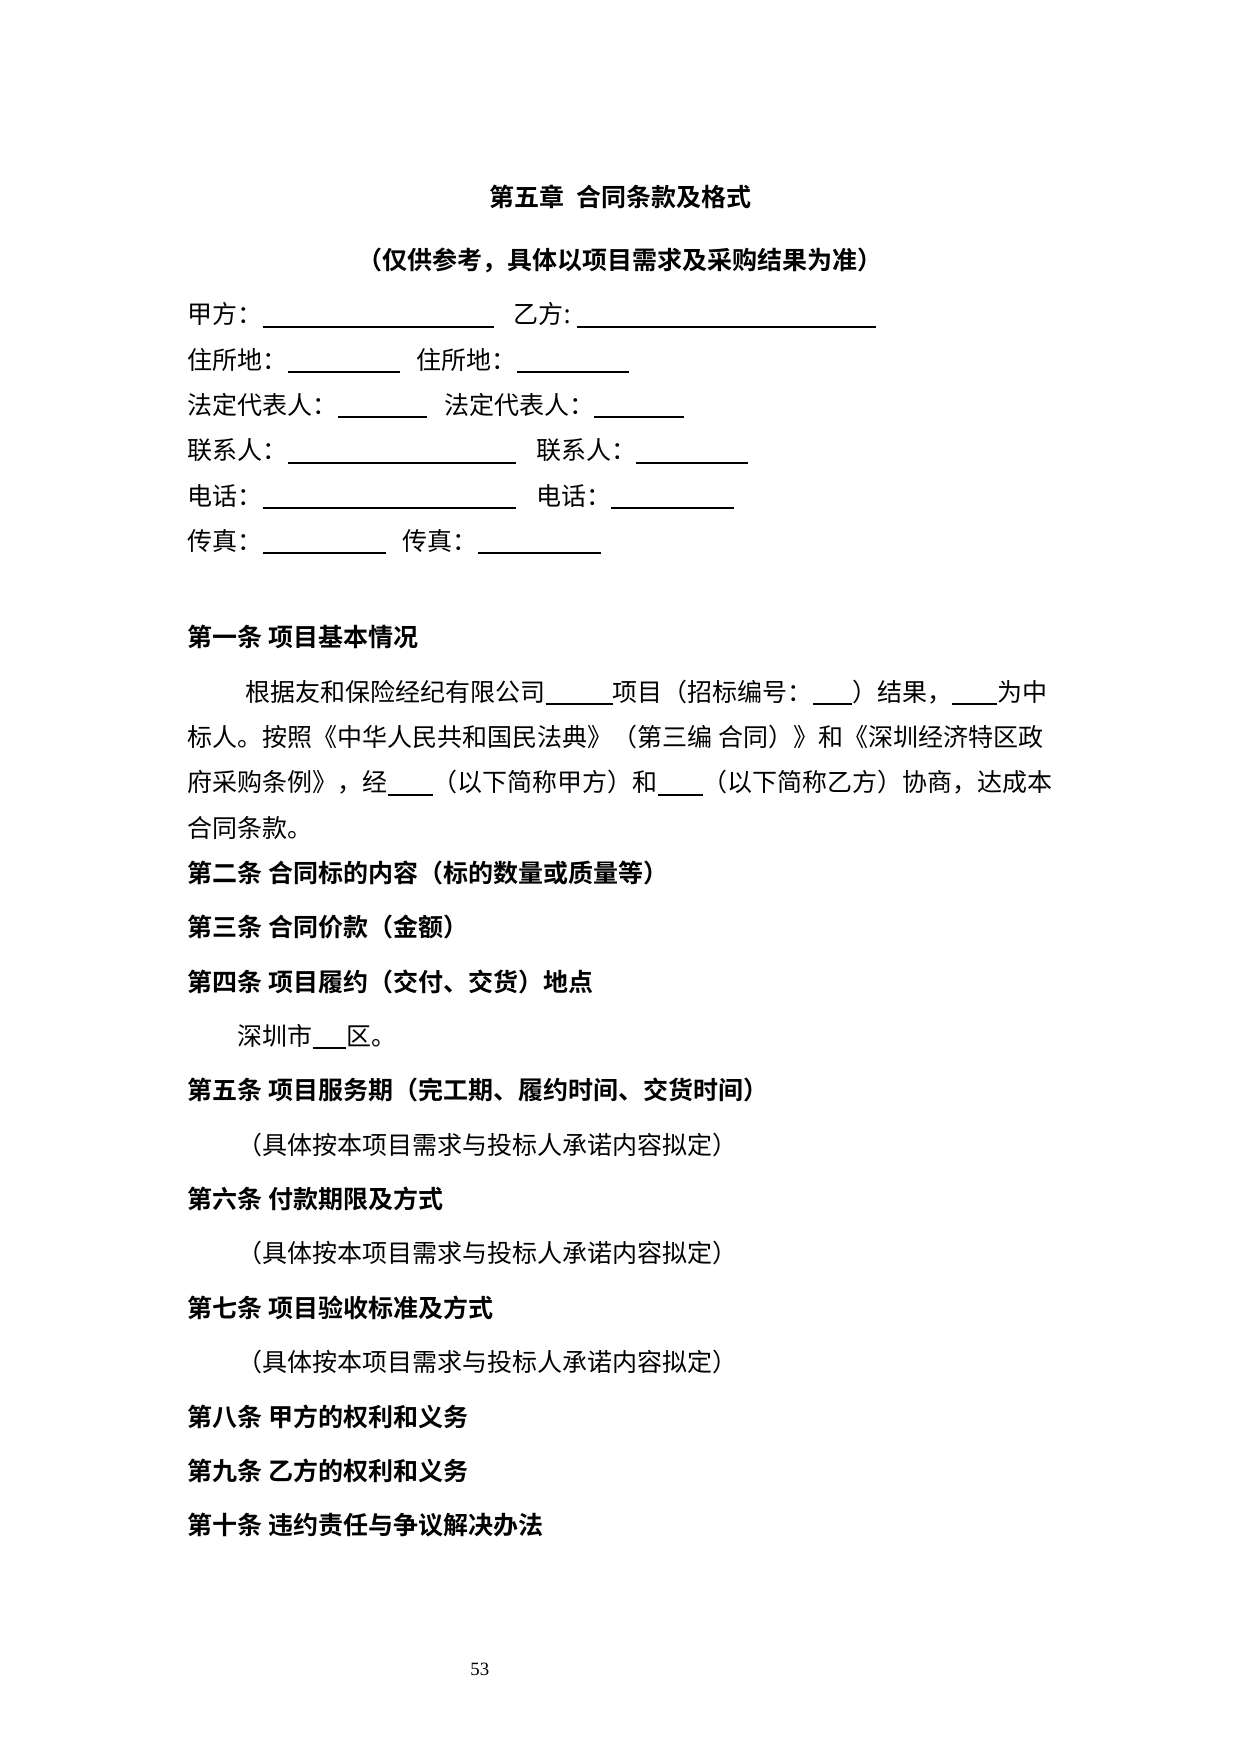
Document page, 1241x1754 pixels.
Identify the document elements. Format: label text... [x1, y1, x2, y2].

text 联系人： 联系人： [187, 431, 1053, 467]
text （具体按本项目需求与投标人承诺内容拟定） [187, 1125, 1053, 1161]
text 电话： 电话： [187, 476, 1053, 512]
text 第一条 项目基本情况 [187, 618, 1053, 654]
text （仅供参考，具体以项目需求及采购结果为准） [187, 240, 1053, 277]
text 第七条 项目验收标准及方式 [187, 1288, 1053, 1324]
text 法定代表人： 法定代表人： [187, 385, 1053, 422]
subtitle 第五章 合同条款及格式 [187, 177, 1053, 213]
text 第八条 甲方的权利和义务 [187, 1397, 1053, 1433]
text 甲方： 乙方: [187, 295, 1053, 331]
text （具体按本项目需求与投标人承诺内容拟定） [187, 1343, 1053, 1379]
text 根据友和保险经纪有限公司 项目（招标编号： ）结果， 为中标人。按照《中华人民共和国民法典》（第三编 合同）》和《深圳经济特区政府采购条例》，经 （以下简称甲方）和 （以下简称乙方）协商，达成本合同条款。 [187, 672, 1053, 844]
text 第三条 合同价款（金额） [187, 908, 1053, 944]
text （具体按本项目需求与投标人承诺内容拟定） [187, 1234, 1053, 1270]
text 第二条 合同标的内容（标的数量或质量等） [187, 853, 1053, 889]
text 第五条 项目服务期（完工期、履约时间、交货时间） [187, 1071, 1053, 1107]
text 第六条 付款期限及方式 [187, 1179, 1053, 1216]
text 深圳市 区。 [187, 1016, 1053, 1053]
text 第十条 违约责任与争议解决办法 [187, 1506, 1053, 1542]
text 第九条 乙方的权利和义务 [187, 1451, 1053, 1488]
text 住所地： 住所地： [187, 340, 1053, 376]
text 第四条 项目履约（交付、交货）地点 [187, 962, 1053, 998]
text 传真： 传真： [187, 521, 1053, 558]
